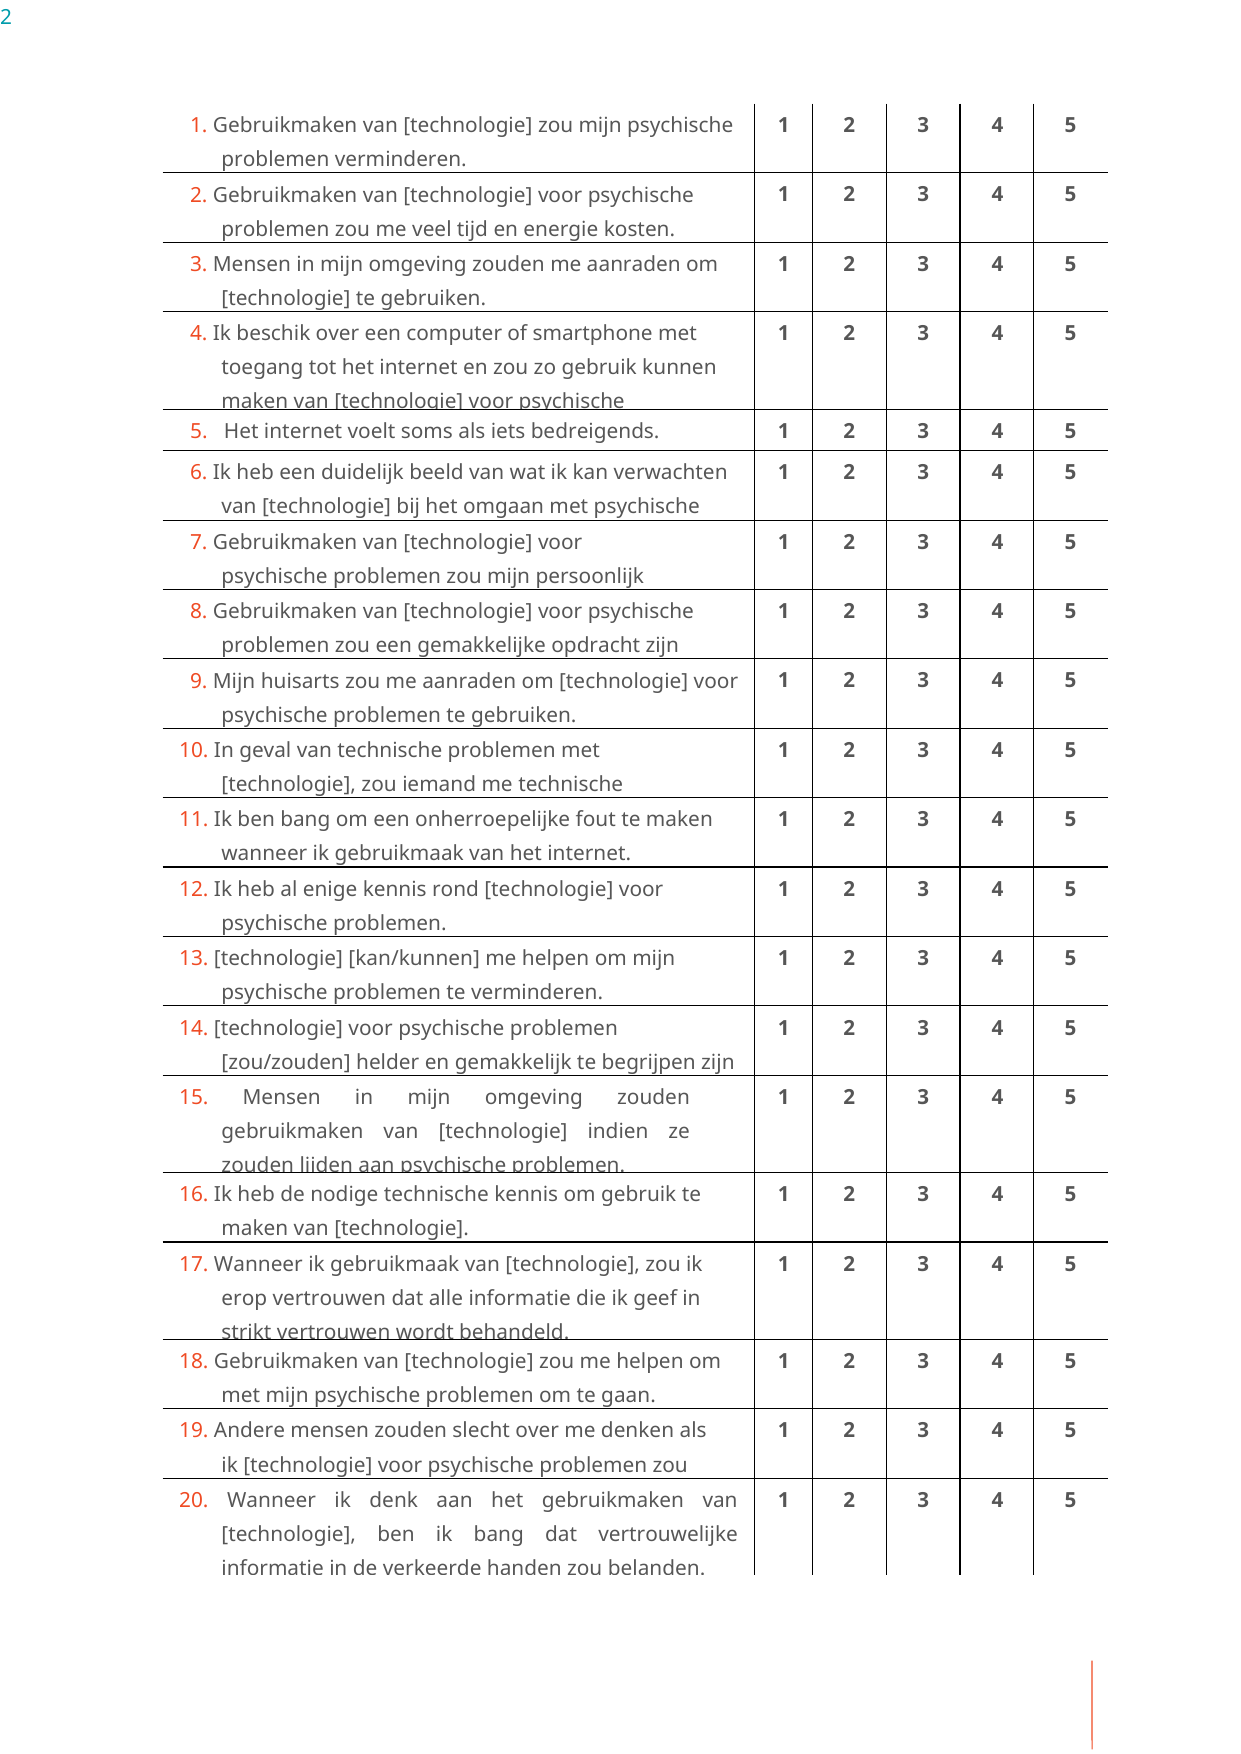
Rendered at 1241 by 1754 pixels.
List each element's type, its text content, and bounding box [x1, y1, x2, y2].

table_cell 1 [755, 243, 812, 311]
table_cell 2 [813, 1340, 886, 1408]
table_cell 4 [961, 1076, 1033, 1172]
table_cell 5 [1034, 590, 1107, 658]
table_cell 4 [961, 868, 1033, 936]
table_cell 3 [887, 590, 959, 658]
table_cell 2. Gebruikmaken van [technologie] voor psychische problemen zou me veel tijd en energie kosten. [163, 173, 754, 242]
table_cell 9. Mijn huisarts zou me aanraden om [technologie] voor psychische problemen te gebruiken. [163, 659, 754, 728]
table_cell 4 [961, 1479, 1033, 1574]
table_cell 4 [961, 798, 1033, 866]
table_cell 8. Gebruikmaken van [technologie] voor psychische problemen zou een gemakkelijke opdracht zijn voor mij. [163, 590, 754, 658]
table_cell 3 [887, 1076, 959, 1172]
table_cell 5 [1034, 729, 1107, 797]
table_cell 3 [887, 521, 959, 589]
table_cell 1 [755, 1243, 812, 1339]
table_cell 4 [961, 590, 1033, 658]
table_cell 19. Andere mensen zouden slecht over me denken als ik [technologie] voor psychische problemen zou gebruiken. [163, 1409, 754, 1478]
table_cell 4 [961, 312, 1033, 408]
table_cell 5 [1034, 173, 1107, 242]
table_cell 1 [755, 868, 812, 936]
table_cell 1 [755, 590, 812, 658]
table_cell 3 [887, 1243, 959, 1339]
table_cell 2 [813, 1479, 886, 1574]
table_cell 3 [887, 243, 959, 311]
table_cell 5 [1034, 798, 1107, 866]
table_cell 5 [1034, 312, 1107, 408]
table_cell 11. Ik ben bang om een onherroepelijke fout te maken wanneer ik gebruikmaak van het internet. [163, 798, 754, 866]
table_cell 5 [1034, 868, 1107, 936]
table_cell 4 [961, 729, 1033, 797]
table_cell 3 [887, 798, 959, 866]
table_cell 2 [813, 1076, 886, 1172]
table_cell 3. Mensen in mijn omgeving zouden me aanraden om [technologie] te gebruiken. [163, 243, 754, 311]
table_header 3 [887, 104, 959, 172]
table_cell 4 [961, 1006, 1033, 1075]
table_cell 12. Ik heb al enige kennis rond [technologie] voor psychische problemen. [163, 868, 754, 936]
table_cell 3 [887, 1173, 959, 1241]
table_cell 1 [755, 1173, 812, 1241]
table_cell 7. Gebruikmaken van [technologie] voor psychische problemen zou mijn persoonlijk welzijn verbeteren. [163, 521, 754, 589]
table_cell 4 [961, 243, 1033, 311]
table_cell 5 [1034, 937, 1107, 1005]
table_cell 1 [755, 937, 812, 1005]
table_cell 2 [813, 243, 886, 311]
table_cell 20. Wanneer ik denk aan het gebruikmaken van [technologie], ben ik bang dat vertrouwelijke informatie in de verkeerde handen zou belanden. [163, 1479, 754, 1574]
table_cell 1 [755, 1006, 812, 1075]
table_cell 3 [887, 312, 959, 408]
table_header 1 [755, 104, 812, 172]
table_cell 3 [887, 1479, 959, 1574]
table_cell 3 [887, 937, 959, 1005]
table_cell 3 [887, 868, 959, 936]
table_cell 3 [887, 451, 959, 519]
table_cell 5. Het internet voelt soms als iets bedreigends. [163, 410, 754, 450]
table_cell 4 [961, 1340, 1033, 1408]
table_cell 3 [887, 1340, 959, 1408]
table_cell 4 [961, 937, 1033, 1005]
table_cell 6. Ik heb een duidelijk beeld van wat ik kan verwachten van [technologie] bij het omgaan met psychische problemen. [163, 451, 754, 519]
table_cell 1 [755, 1340, 812, 1408]
table_cell 4 [961, 1173, 1033, 1241]
table_cell 1 [755, 729, 812, 797]
table_header 2 [813, 104, 886, 172]
table_cell 5 [1034, 521, 1107, 589]
table_cell 13. [technologie] [kan/kunnen] me helpen om mijn psychische problemen te verminderen. [163, 937, 754, 1005]
table_cell 1 [755, 312, 812, 408]
table_cell 1 [755, 410, 812, 450]
table_cell 18. Gebruikmaken van [technologie] zou me helpen om met mijn psychische problemen om te gaan. [163, 1340, 754, 1408]
table_cell 3 [887, 1409, 959, 1478]
table_cell 5 [1034, 410, 1107, 450]
table_cell 16. Ik heb de nodige technische kennis om gebruik te maken van [technologie]. [163, 1173, 754, 1241]
table_cell 5 [1034, 1479, 1107, 1574]
table_cell 2 [813, 729, 886, 797]
table_cell 2 [813, 410, 886, 450]
table_cell 1 [755, 798, 812, 866]
table_cell 4 [961, 173, 1033, 242]
table_cell 1 [755, 521, 812, 589]
table_cell 5 [1034, 1173, 1107, 1241]
table_cell 3 [887, 659, 959, 728]
table_cell 5 [1034, 1409, 1107, 1478]
table_cell 3 [887, 1006, 959, 1075]
table_cell 2 [813, 1409, 886, 1478]
table_cell 2 [813, 173, 886, 242]
table_cell 2 [813, 937, 886, 1005]
table_cell 1 [755, 1479, 812, 1574]
table_header 5 [1034, 104, 1107, 172]
table_cell 5 [1034, 451, 1107, 519]
table_cell 2 [813, 868, 886, 936]
table_header 1. Gebruikmaken van [technologie] zou mijn psychische problemen verminderen. [163, 104, 754, 172]
table_cell 14. [technologie] voor psychische problemen [zou/zouden] helder en gemakkelijk te begrijpen zijn voor mij. [163, 1006, 754, 1075]
table_cell 3 [887, 173, 959, 242]
table_cell 3 [887, 410, 959, 450]
table_cell 2 [813, 1173, 886, 1241]
table_cell 5 [1034, 1006, 1107, 1075]
table_cell 1 [755, 173, 812, 242]
table_cell 1 [755, 1076, 812, 1172]
table_header 4 [961, 104, 1033, 172]
table_cell 5 [1034, 1076, 1107, 1172]
table_cell 5 [1034, 1243, 1107, 1339]
table_cell 2 [813, 1243, 886, 1339]
table_cell 2 [813, 312, 886, 408]
table_cell 4 [961, 451, 1033, 519]
table_cell 4 [961, 521, 1033, 589]
table_cell 4 [961, 410, 1033, 450]
table_cell 3 [887, 729, 959, 797]
table_cell 2 [813, 798, 886, 866]
table_cell 1 [755, 451, 812, 519]
table_cell 2 [813, 590, 886, 658]
table_cell 1 [755, 659, 812, 728]
table_cell 1 [755, 1409, 812, 1478]
table_cell 4 [961, 659, 1033, 728]
table_cell 2 [813, 1006, 886, 1075]
table_cell 2 [813, 451, 886, 519]
table_cell 2 [813, 521, 886, 589]
table_cell 15. Mensen in mijn omgeving zouden gebruikmaken van [technologie] indien ze zouden lijden aan psychische problemen. [163, 1076, 754, 1172]
table_cell 5 [1034, 243, 1107, 311]
table_cell 4. Ik beschik over een computer of smartphone met toegang tot het internet en zou zo gebruik kunnen maken van [technologie] voor psychische problemen. [163, 312, 754, 408]
table_cell 5 [1034, 659, 1107, 728]
table_cell 4 [961, 1243, 1033, 1339]
table_cell 5 [1034, 1340, 1107, 1408]
table_cell 2 [813, 659, 886, 728]
table_cell 4 [961, 1409, 1033, 1478]
table_cell 17. Wanneer ik gebruikmaak van [technologie], zou ik erop vertrouwen dat alle informatie die ik geef in strikt vertrouwen wordt behandeld. [163, 1243, 754, 1339]
table_cell 10. In geval van technische problemen met [technologie], zou iemand me technische ondersteuning kunnen bieden. [163, 729, 754, 797]
